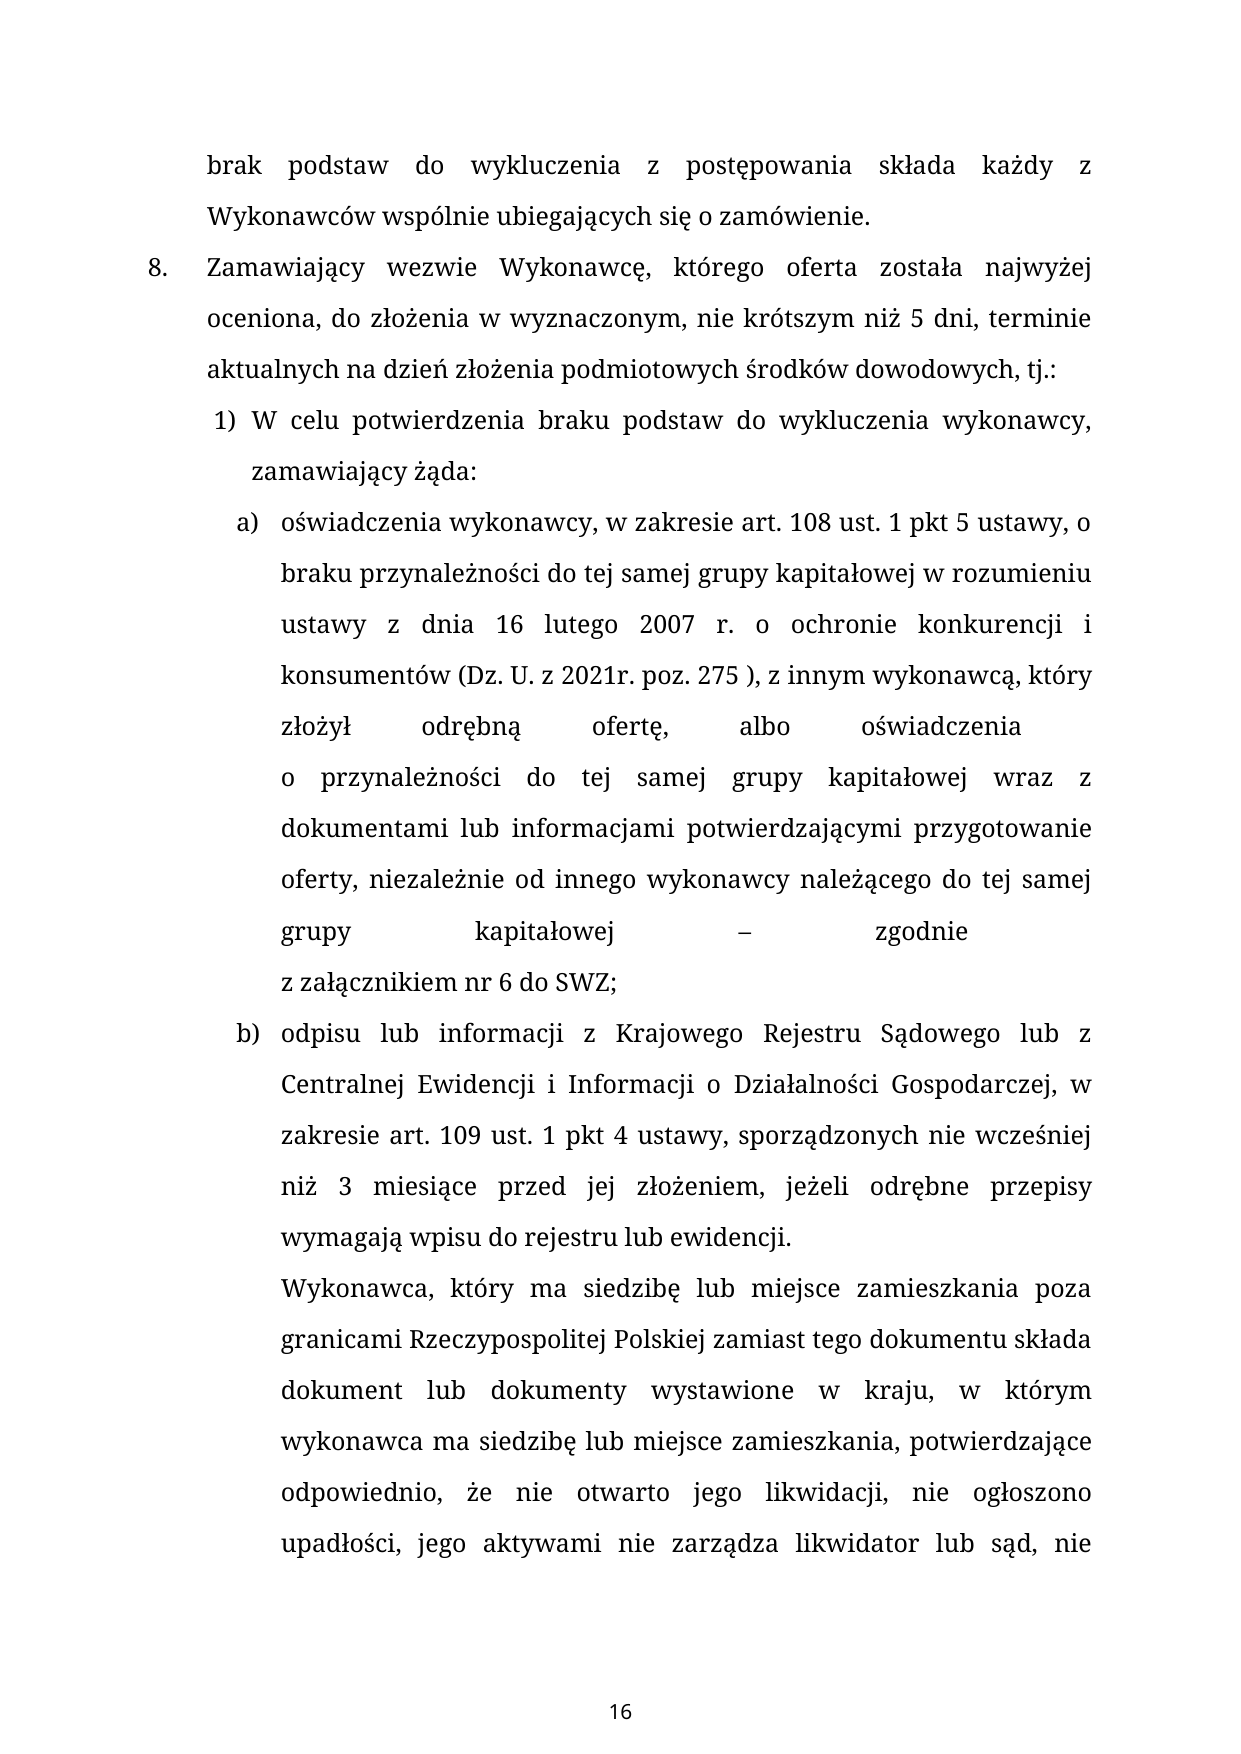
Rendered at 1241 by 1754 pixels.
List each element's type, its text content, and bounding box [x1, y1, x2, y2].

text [281, 1271, 1093, 1560]
list oświadczenia wykonawcy, w zakresie art. 108 ust. 1 pkt 5 ustawy, o braku przynależności do tej samej grupy kapitałowej w rozumieniu ustawy z dnia 16 lutego 2007 r. o ochronie konkurencji i konsumentów (Dz. U. z 2021r. poz. 275 ), z innym wykonawcą, który złożył odrębną ofertę, albo oświadczenia o przynależności do tej samej grupy kapitałowej wraz z dokumentami lub informacjami potwierdzającymi przygotowanie oferty, niezależnie od innego wykonawcy należącego do tej samej grupy kapitałowej – zgodnie z załącznikiem nr 6 do SWZ; [236, 505, 1093, 998]
list odpisu lub informacji z Krajowego Rejestru Sądowego lub z Centralnej Ewidencji i Informacji o Działalności Gospodarczej, w zakresie art. 109 ust. 1 pkt 4 ustawy, sporządzonych nie wcześniej niż 3 miesiące przed jej złożeniem, jeżeli odrębne przepisy wymagają wpisu do rejestru lub ewidencji. [236, 1015, 1093, 1253]
list Zamawiający wezwie Wykonawcę, którego oferta została najwyżej oceniona, do złożenia w wyznaczonym, nie krótszym niż 5 dni, terminie aktualnych na dzień złożenia podmiotowych środków dowodowych, tj.: [148, 250, 1093, 386]
list W celu potwierdzenia braku podstaw do wykluczenia wykonawcy, zamawiający żąda: [213, 403, 1093, 488]
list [148, 148, 1093, 233]
